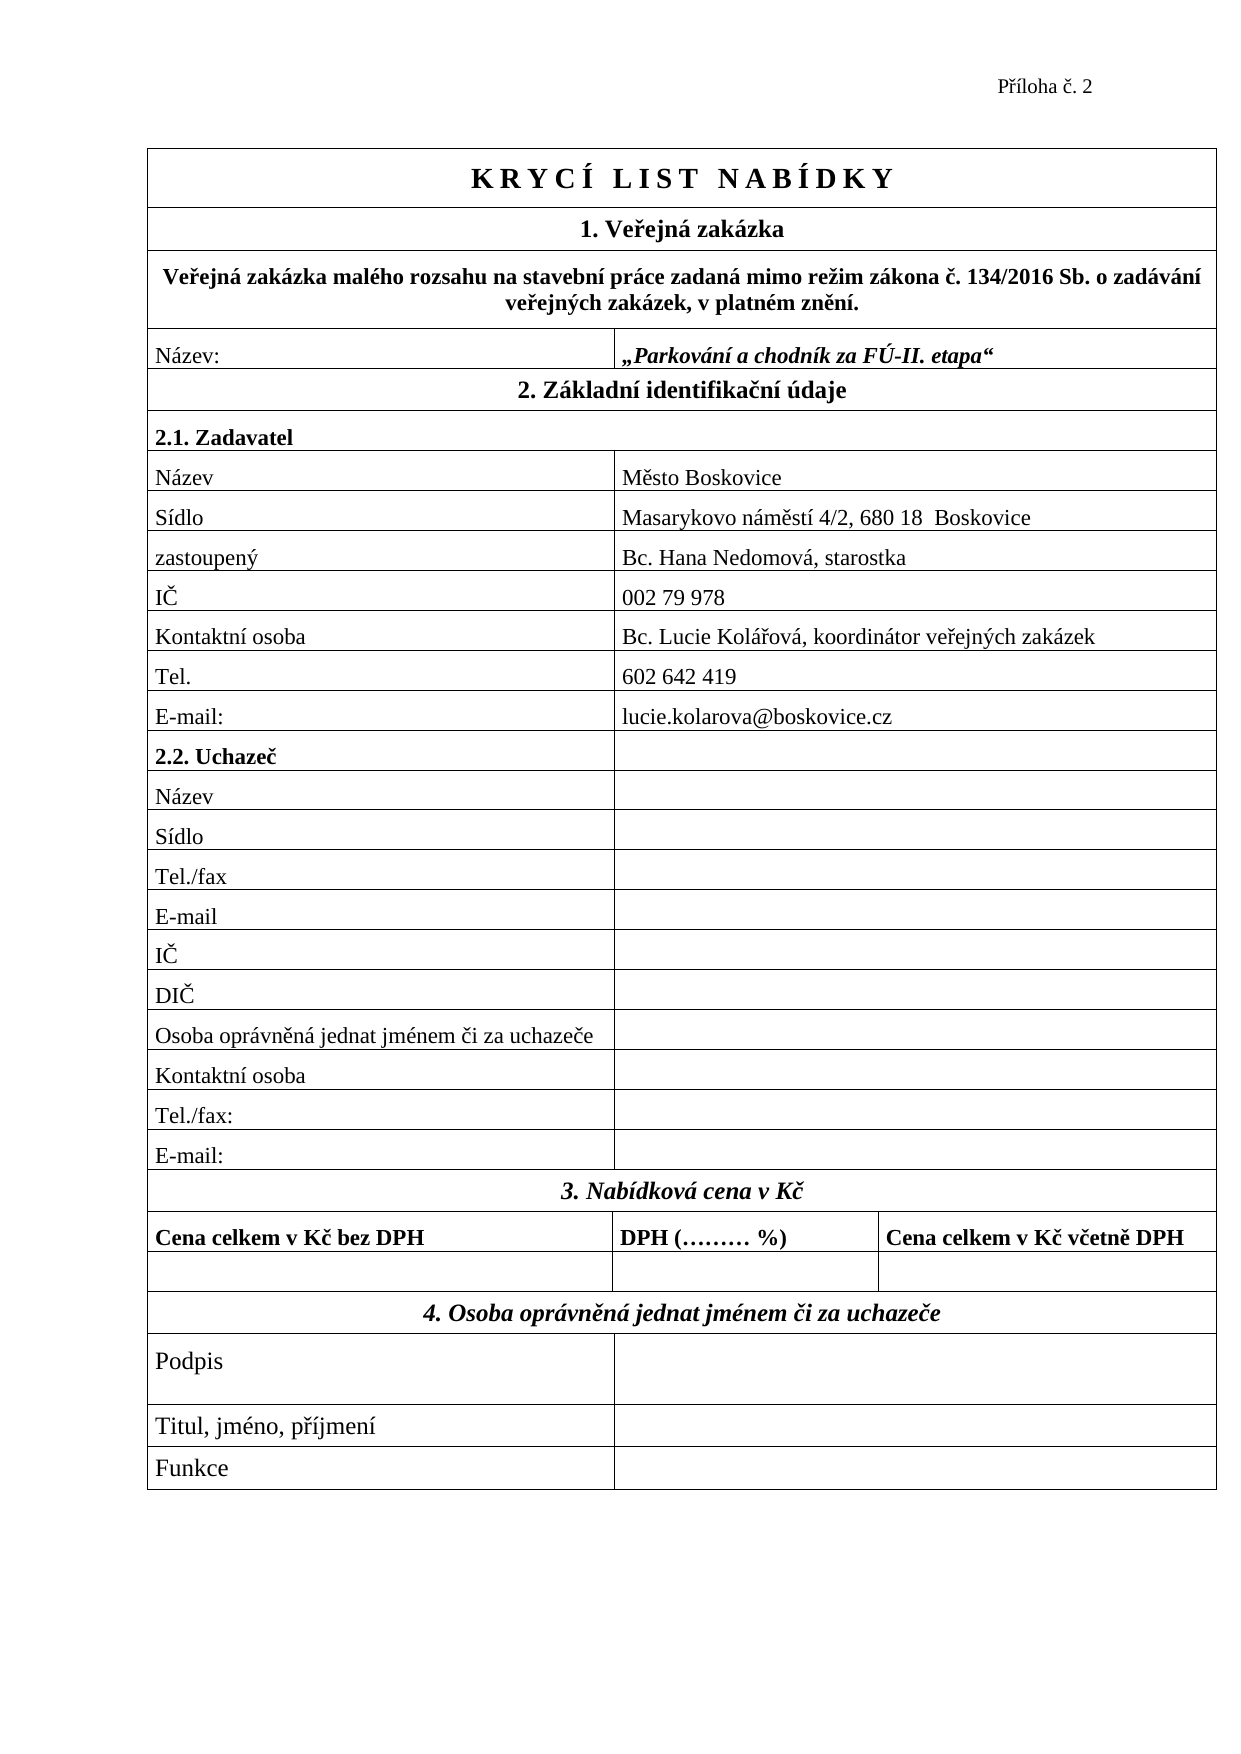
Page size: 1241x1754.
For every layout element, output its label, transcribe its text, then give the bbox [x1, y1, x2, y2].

table_cell Titul, jméno, příjmení [148, 1405, 614, 1446]
table_cell [879, 1252, 1216, 1291]
table_cell IČ [148, 571, 614, 610]
table_cell 2. Základní identifikační údaje [148, 369, 1216, 410]
table_cell Název: [148, 329, 614, 368]
table_cell Název [148, 451, 614, 490]
table_cell 002 79 978 [615, 571, 1216, 610]
table_cell E-mail [148, 890, 614, 929]
table_cell 2.2. Uchazeč [148, 731, 614, 769]
table_cell Masarykovo náměstí 4/2, 680 18 Boskovice [615, 491, 1216, 530]
table_cell [615, 771, 1216, 809]
table_cell Bc. Hana Nedomová, starostka [615, 531, 1216, 570]
table_cell [615, 850, 1216, 889]
table_cell [615, 1405, 1216, 1446]
table_cell 3. Nabídková cena v Kč [148, 1170, 1216, 1211]
table_cell [615, 1010, 1216, 1049]
table_cell [615, 1090, 1216, 1128]
table_cell Veřejná zakázka malého rozsahu na stavební práce zadaná mimo režim zákona č. 134/2016 Sb. o zadávání veřejných zakázek, v platném znění. [148, 251, 1216, 328]
table_cell Podpis [148, 1334, 614, 1404]
table_cell Tel./fax: [148, 1090, 614, 1128]
table_cell DPH (……… %) [613, 1212, 878, 1251]
table_header KRYCÍ LIST NABÍDKY [148, 149, 1216, 207]
table_cell Cena celkem v Kč včetně DPH [879, 1212, 1216, 1251]
table_cell DIČ [148, 970, 614, 1009]
table_cell Kontaktní osoba [148, 611, 614, 650]
table_cell 1. Veřejná zakázka [148, 208, 1216, 249]
table_cell [615, 930, 1216, 969]
table_cell Funkce [148, 1447, 614, 1488]
table_cell [148, 1252, 612, 1291]
table_cell lucie.kolarova@boskovice.cz [615, 691, 1216, 729]
table_cell 4. Osoba oprávněná jednat jménem či za uchazeče [148, 1292, 1216, 1333]
table_cell [615, 970, 1216, 1009]
table_cell IČ [148, 930, 614, 969]
table_cell [615, 1050, 1216, 1089]
table_cell [615, 810, 1216, 849]
table_cell Název [148, 771, 614, 809]
table_cell E-mail: [148, 1130, 614, 1168]
table_cell Město Boskovice [615, 451, 1216, 490]
table_cell zastoupený [148, 531, 614, 570]
table_cell Tel. [148, 651, 614, 690]
table_cell [615, 731, 1216, 769]
table_cell 2.1. Zadavatel [148, 411, 1216, 450]
table_cell [615, 1130, 1216, 1168]
table_cell Osoba oprávněná jednat jménem či za uchazeče [148, 1010, 614, 1049]
table_cell Tel./fax [148, 850, 614, 889]
table_cell E-mail: [148, 691, 614, 729]
table_cell „Parkování a chodník za FÚ-II. etapa“ [615, 329, 1216, 368]
table_cell Kontaktní osoba [148, 1050, 614, 1089]
table_cell [613, 1252, 878, 1291]
table_cell Bc. Lucie Kolářová, koordinátor veřejných zakázek [615, 611, 1216, 650]
table_cell [615, 890, 1216, 929]
table_cell 602 642 419 [615, 651, 1216, 690]
table_cell Sídlo [148, 491, 614, 530]
table_cell [615, 1334, 1216, 1404]
table_cell [615, 1447, 1216, 1488]
table_cell Cena celkem v Kč bez DPH [148, 1212, 612, 1251]
table_cell Sídlo [148, 810, 614, 849]
